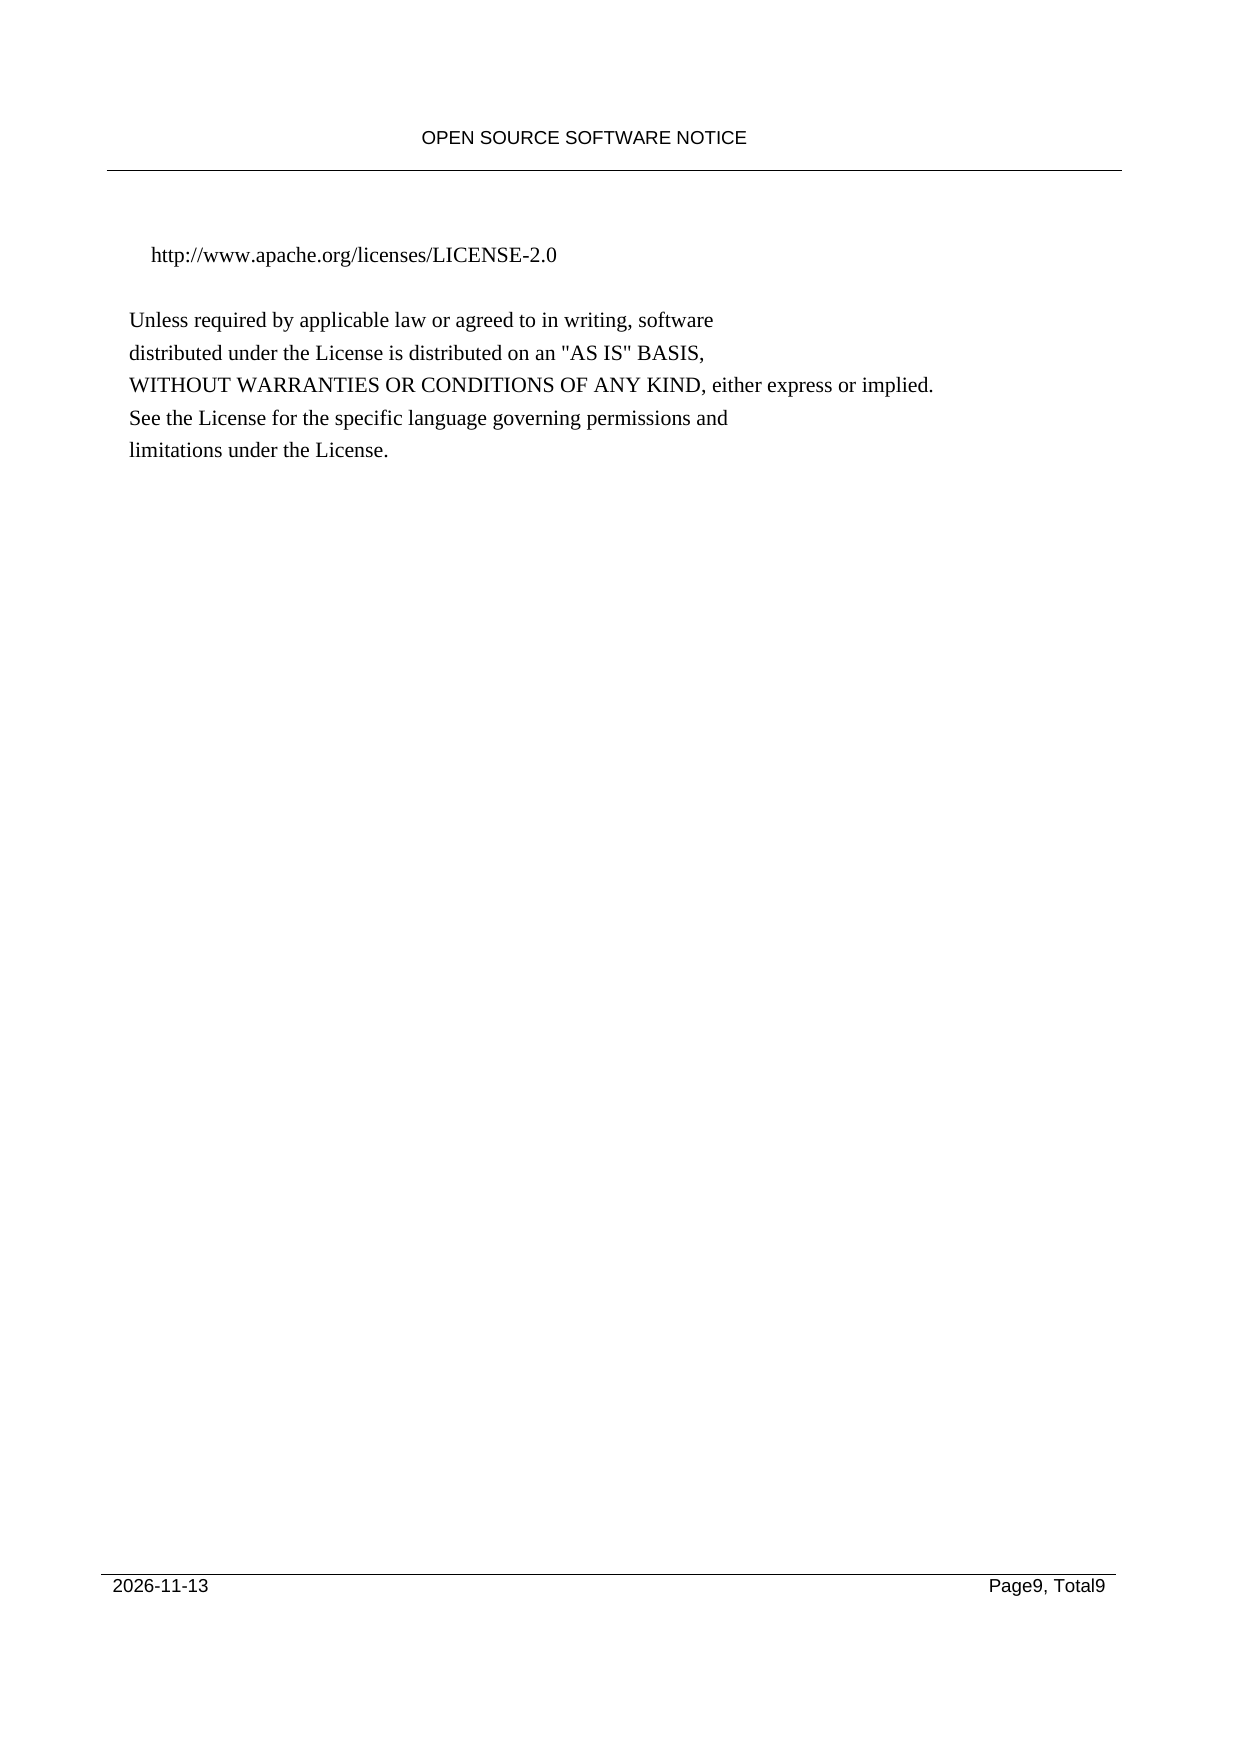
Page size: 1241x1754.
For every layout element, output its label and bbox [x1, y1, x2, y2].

text [112, 206, 1128, 466]
